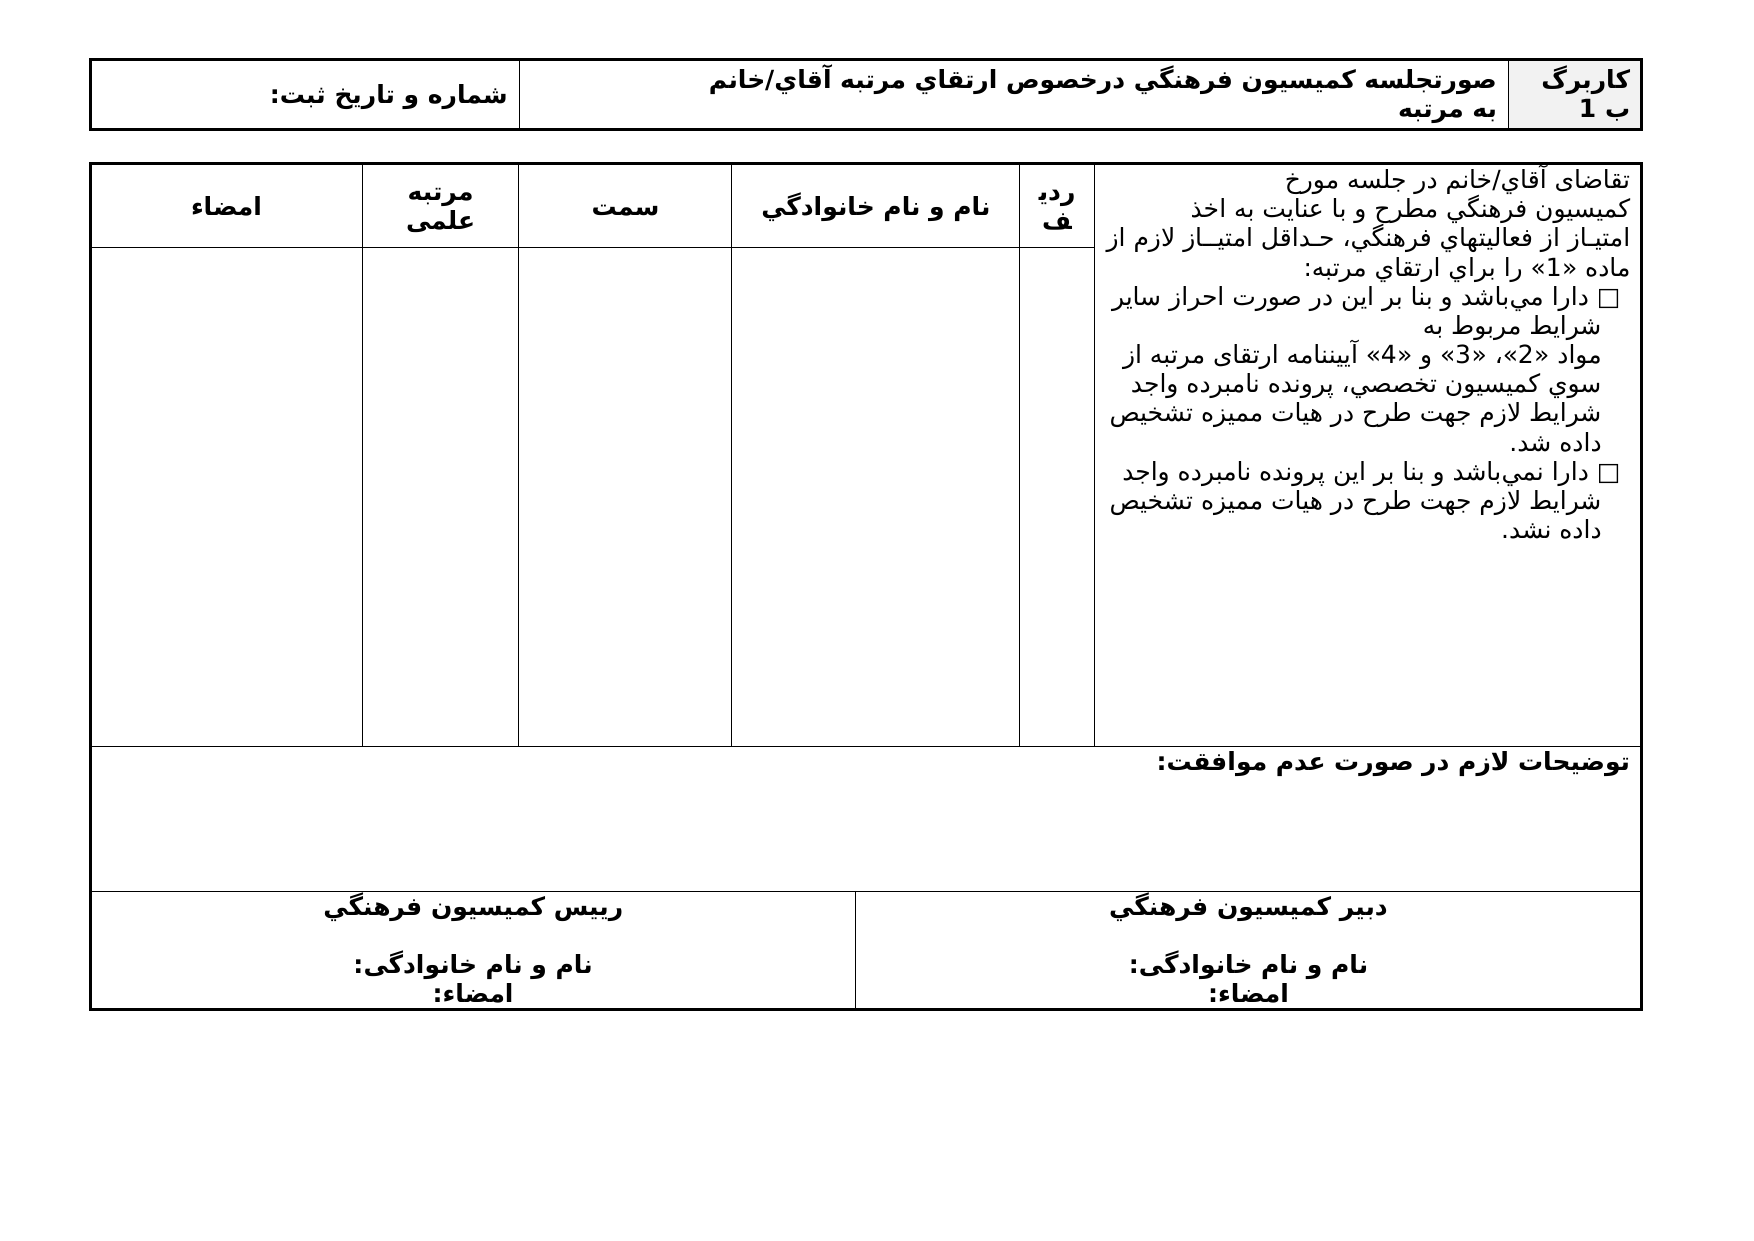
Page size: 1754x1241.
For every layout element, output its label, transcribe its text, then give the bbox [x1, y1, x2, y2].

table_header مرتبه علمی [363, 165, 518, 247]
table_cell [363, 248, 518, 746]
table_header ردیف [1020, 165, 1094, 247]
table_header نام و نام خانوادگي [732, 165, 1019, 247]
table_cell دبير کمیسیون فرهنگي نام و نام خانوادگی: امضاء: [856, 892, 1640, 1008]
table_header سمت [519, 165, 731, 247]
table_header كاربرگ ب 1 [1509, 61, 1640, 128]
table_cell رييس کمیسیون فرهنگي نام و نام خانوادگی: امضاء: [92, 892, 855, 1008]
table_header امضاء [92, 165, 362, 247]
table_header صورتجلسه كميسيون فرهنگي درخصوص ارتقاي مرتبه آقاي/خانم به مرتبه [520, 61, 1508, 128]
table_cell [732, 248, 1019, 746]
table_header شماره و تاريخ ثبت: [92, 61, 519, 128]
table_cell توضیحات لازم در صورت عدم موافقت: [92, 747, 1640, 891]
table_cell [92, 248, 362, 746]
table_header تقاضای آقاي/خانم در جلسه مورخ کمیسیون فرهنگي مطرح و با عنايت به اخذ امتیـاز از فعاليتهاي فرهنگي، حـداقل امتيــاز لازم از ماده «1» را براي ارتقاي مرتبه: □ دارا مي‌باشد و بنا بر اين در صورت احراز ساير شرايط مربوط به مواد «2»، «3» و «4» آییننامه ارتقای مرتبه از سوي كميسيون تخصصي، پرونده نامبرده واجد شرايط لازم جهت طرح در هيات مميزه تشخيص داده شد. □ دارا نمي‌باشد و بنا بر اين پرونده نامبرده واجد شرايط لازم جهت طرح در هيات مميزه تشخيص داده نشد. [1095, 165, 1640, 746]
table_cell [519, 248, 731, 746]
table_cell [1020, 248, 1094, 746]
